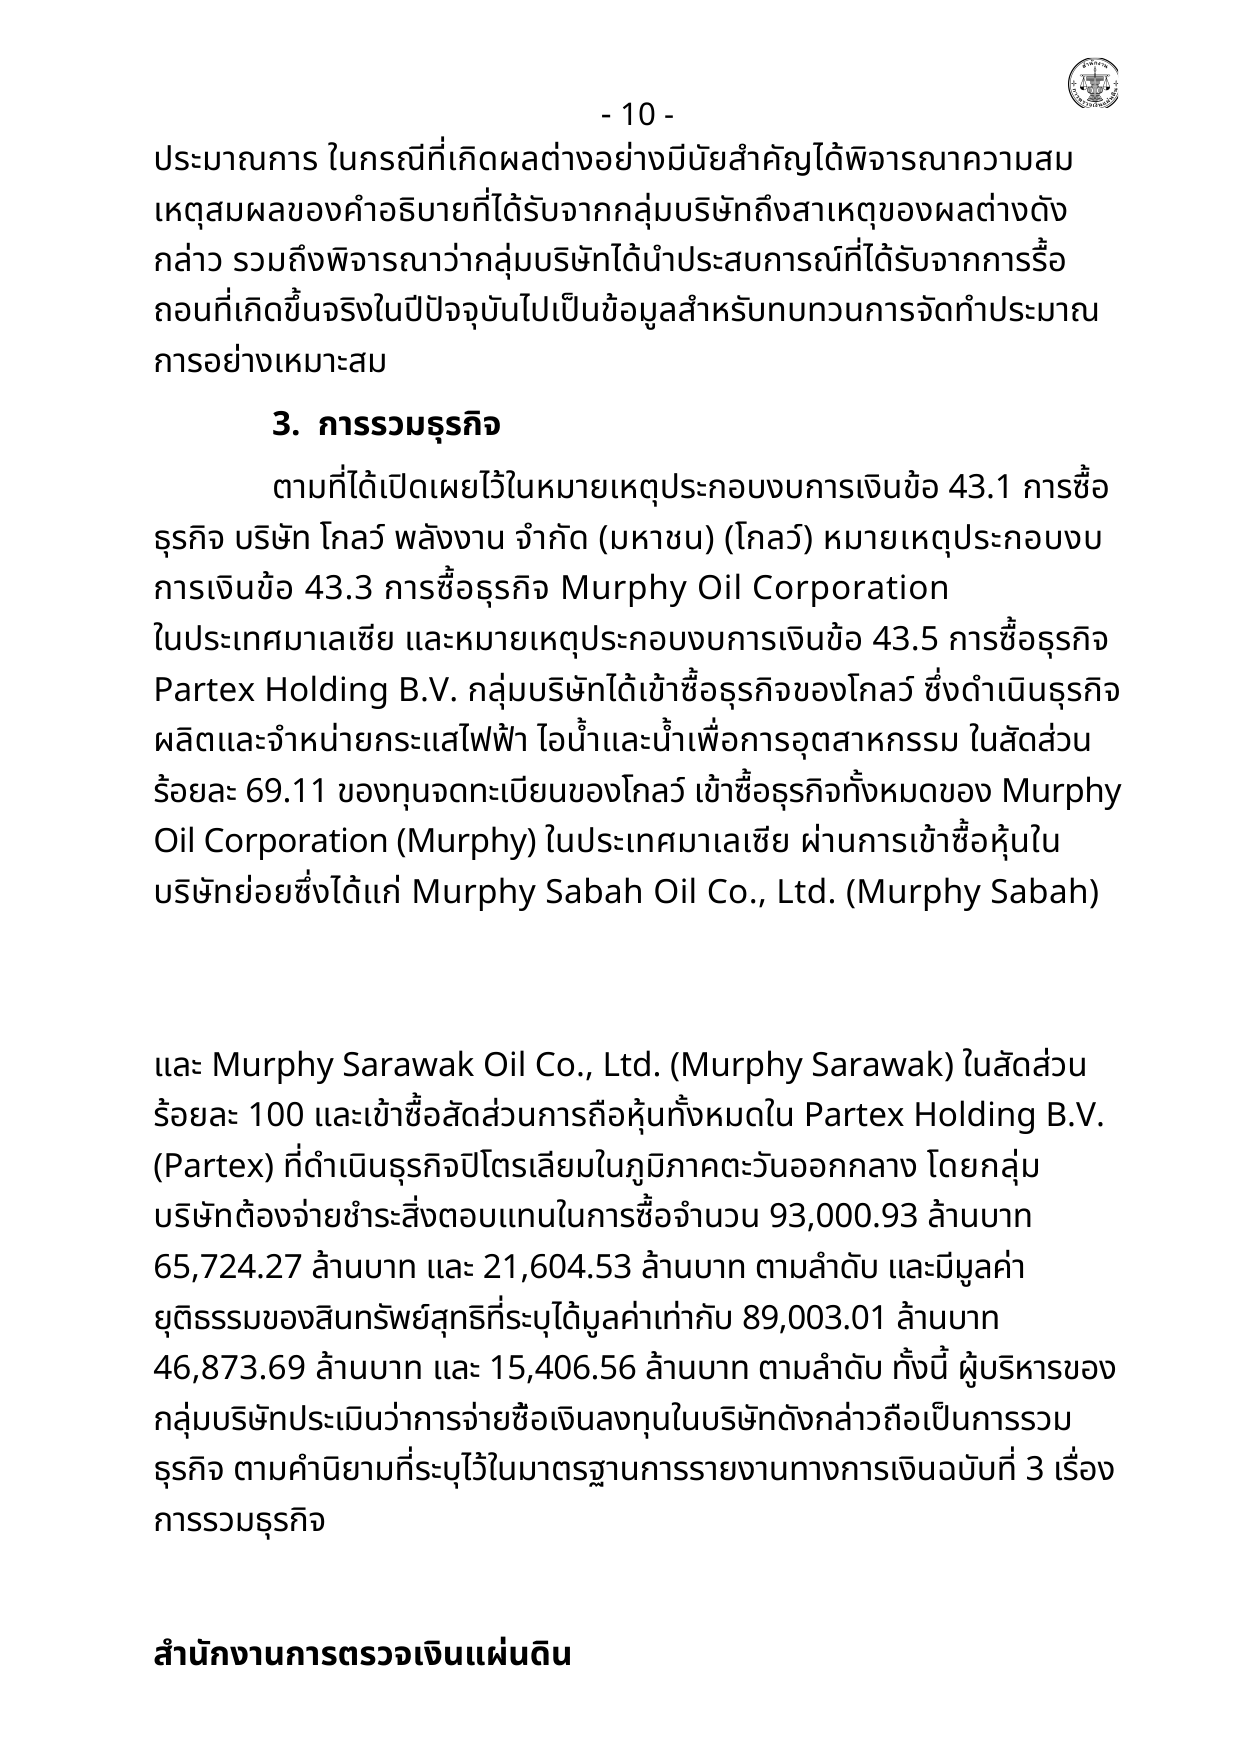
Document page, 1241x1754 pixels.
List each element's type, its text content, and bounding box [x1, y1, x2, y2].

text ตามที่ได้เปิดเผยไว้ในหมายเหตุประกอบงบการเงินข้อ 43.1 การซื้อธุรกิจ บริษัท โกลว์ พลังงาน จำกัด (มหาชน) (โกลว์) หมายเหตุประกอบงบการเงินข้อ 43.3 การซื้อธุรกิจ Murphy Oil Corporation ในประเทศมาเลเซีย และหมายเหตุประกอบงบการเงินข้อ 43.5 การซื้อธุรกิจ Partex Holding B.V. กลุ่มบริษัทได้เข้าซื้อธุรกิจของโกลว์ ซึ่งดำเนินธุรกิจผลิตและจำหน่ายกระแสไฟฟ้า ไอน้ำและน้ำเพื่อการอุตสาหกรรม ในสัดส่วนร้อยละ 69.11 ของทุนจดทะเบียนของโกลว์ เข้าซื้อธุรกิจทั้งหมดของ Murphy Oil Corporation (Murphy) ในประเทศมาเลเซีย ผ่านการเข้าซื้อหุ้นในบริษัทย่อยซึ่งได้แก่ Murphy Sabah Oil Co., Ltd. (Murphy Sabah) [153, 463, 1121, 918]
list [153, 135, 1121, 387]
picture [1068, 57, 1118, 108]
text 3. การรวมธุรกิจ [153, 400, 1121, 450]
text และ Murphy Sarawak Oil Co., Ltd. (Murphy Sarawak) ในสัดส่วนร้อยละ 100 และเข้าซื้อสัดส่วนการถือหุ้นทั้งหมดใน Partex Holding B.V. (Partex) ที่ดำเนินธุรกิจปิโตรเลียมในภูมิภาคตะวันออกกลาง โดยกลุ่มบริษัทต้องจ่ายชำระสิ่งตอบแทนในการซื้อจำนวน 93,000.93 ล้านบาท 65,724.27 ล้านบาท และ 21,604.53 ล้านบาท ตามลำดับ และมีมูลค่ายุติธรรมของสินทรัพย์สุทธิที่ระบุได้มูลค่าเท่ากับ 89,003.01 ล้านบาท 46,873.69 ล้านบาท และ 15,406.56 ล้านบาท ตามลำดับ ทั้งนี้ ผู้บริหารของกลุ่มบริษัทประเมินว่าการจ่ายซื้อเงินลงทุนในบริษัทดังกล่าวถือเป็นการรวมธุรกิจ ตามคำนิยามที่ระบุไว้ในมาตรฐานการรายงานทางการเงินฉบับที่ 3 เรื่อง การรวมธุรกิจ [153, 1040, 1121, 1546]
